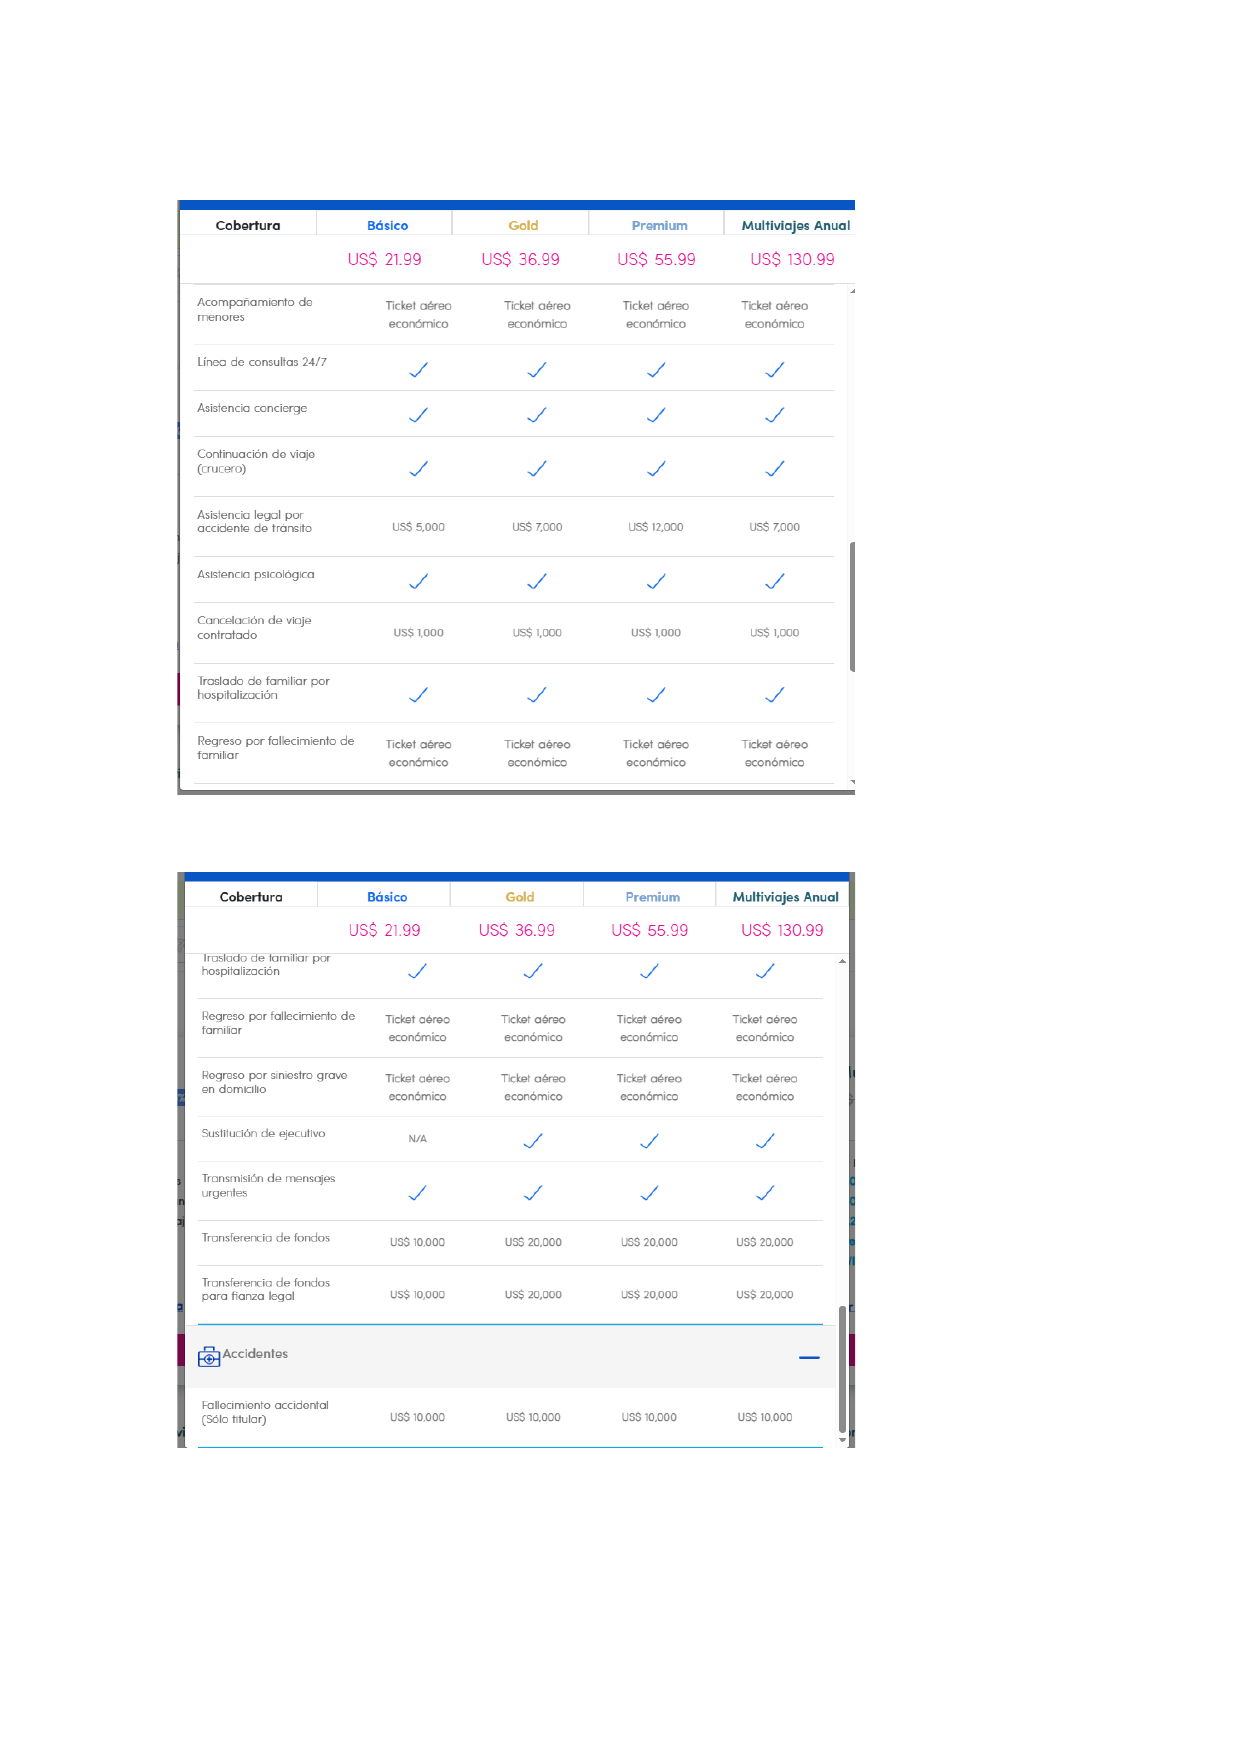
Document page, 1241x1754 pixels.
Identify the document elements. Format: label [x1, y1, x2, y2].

picture [177, 200, 855, 795]
picture [177, 872, 856, 1448]
